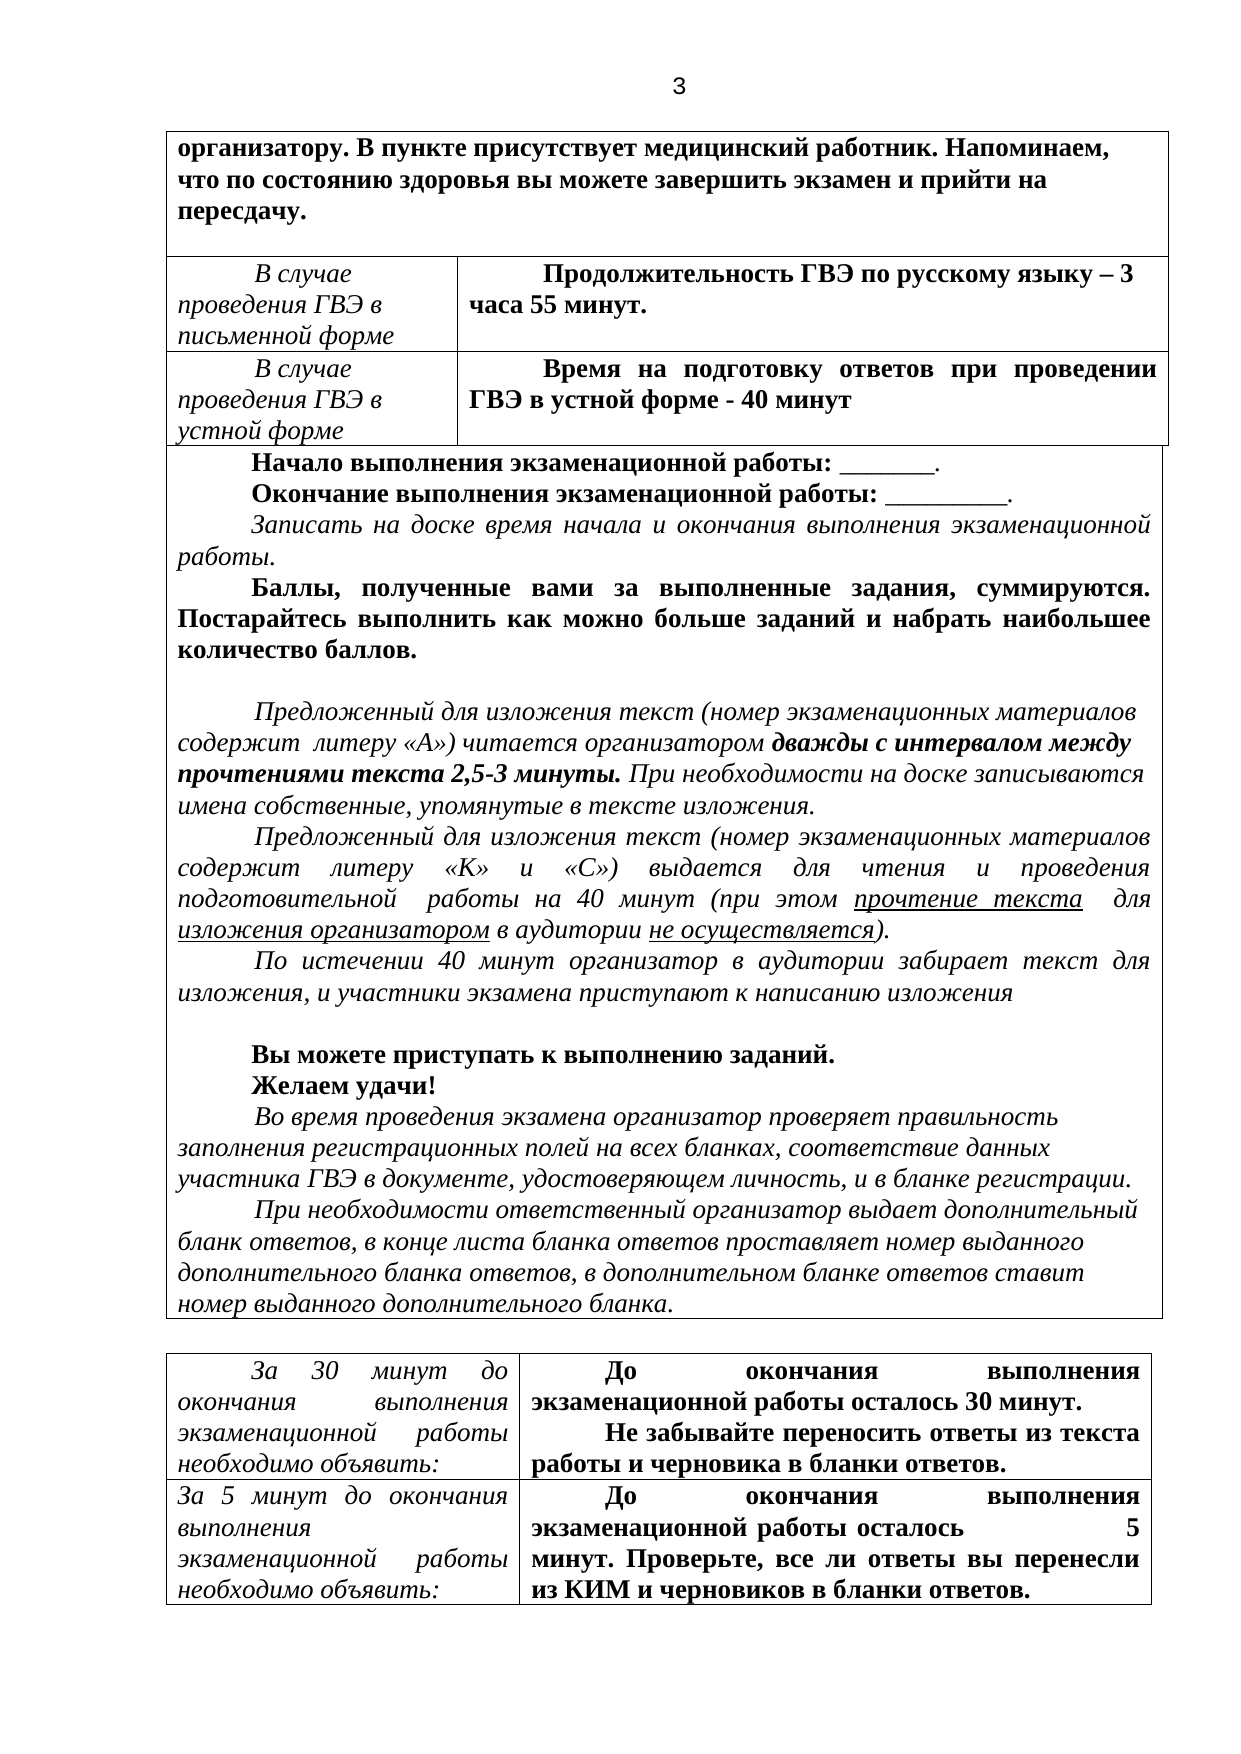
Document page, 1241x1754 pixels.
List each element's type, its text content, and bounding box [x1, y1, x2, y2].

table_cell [167, 132, 1168, 256]
table_cell В случае проведения ГВЭ в устной форме [167, 352, 457, 445]
table_cell Начало выполнения экзаменационной работы: _______. Окончание выполнения экзаменационной работы: _________. Записать на доске время начала и окончания выполнения экзаменационной работы. Баллы, полученные вами за выполненные задания, суммируются. Постарайтесь выполнить как можно больше заданий и набрать наибольшее количество баллов. Предложенный для изложения текст (номер экзаменационных материалов содержит литеру «А») читается организатором дважды с интервалом между прочтениями текста 2,5-3 минуты. При необходимости на доске записываются имена собственные, упомянутые в тексте изложения. Предложенный для изложения текст (номер экзаменационных материалов содержит литеру «К» и «С») выдается для чтения и проведения подготовительной работы на 40 минут (при этом прочтение текста для изложения организатором в аудитории не осуществляется). По истечении 40 минут организатор в аудитории забирает текст для изложения, и участники экзамена приступают к написанию изложения Вы можете приступать к выполнению заданий. Желаем удачи! Во время проведения экзамена организатор проверяет правильность заполнения регистрационных полей на всех бланках, соответствие данных участника ГВЭ в документе, удостоверяющем личность, и в бланке регистрации. При необходимости ответственный организатор выдает дополнительный бланк ответов, в конце листа бланка ответов проставляет номер выданного дополнительного бланка ответов, в дополнительном бланке ответов ставит номер выданного дополнительного бланка. [167, 446, 1162, 1318]
table_cell В случае проведения ГВЭ в письменной форме [167, 257, 457, 351]
table_header За 30 минут до окончания выполнения экзаменационной работы необходимо объявить: [167, 1354, 519, 1478]
table_header До окончания выполнения экзаменационной работы осталось 30 минут. Не забывайте переносить ответы из текста работы и черновика в бланки ответов. [520, 1354, 1151, 1478]
table_cell Время на подготовку ответов при проведении ГВЭ в устной форме - 40 минут [458, 352, 1168, 445]
table_cell До окончания выполнения экзаменационной работы осталось 5 минут. Проверьте, все ли ответы вы перенесли из КИМ и черновиков в бланки ответов. [520, 1480, 1151, 1604]
table_cell За 5 минут до окончания выполнения экзаменационной работы необходимо объявить: [167, 1480, 519, 1604]
table_cell Продолжительность ГВЭ по русскому языку – 3 часа 55 минут. [458, 257, 1168, 351]
